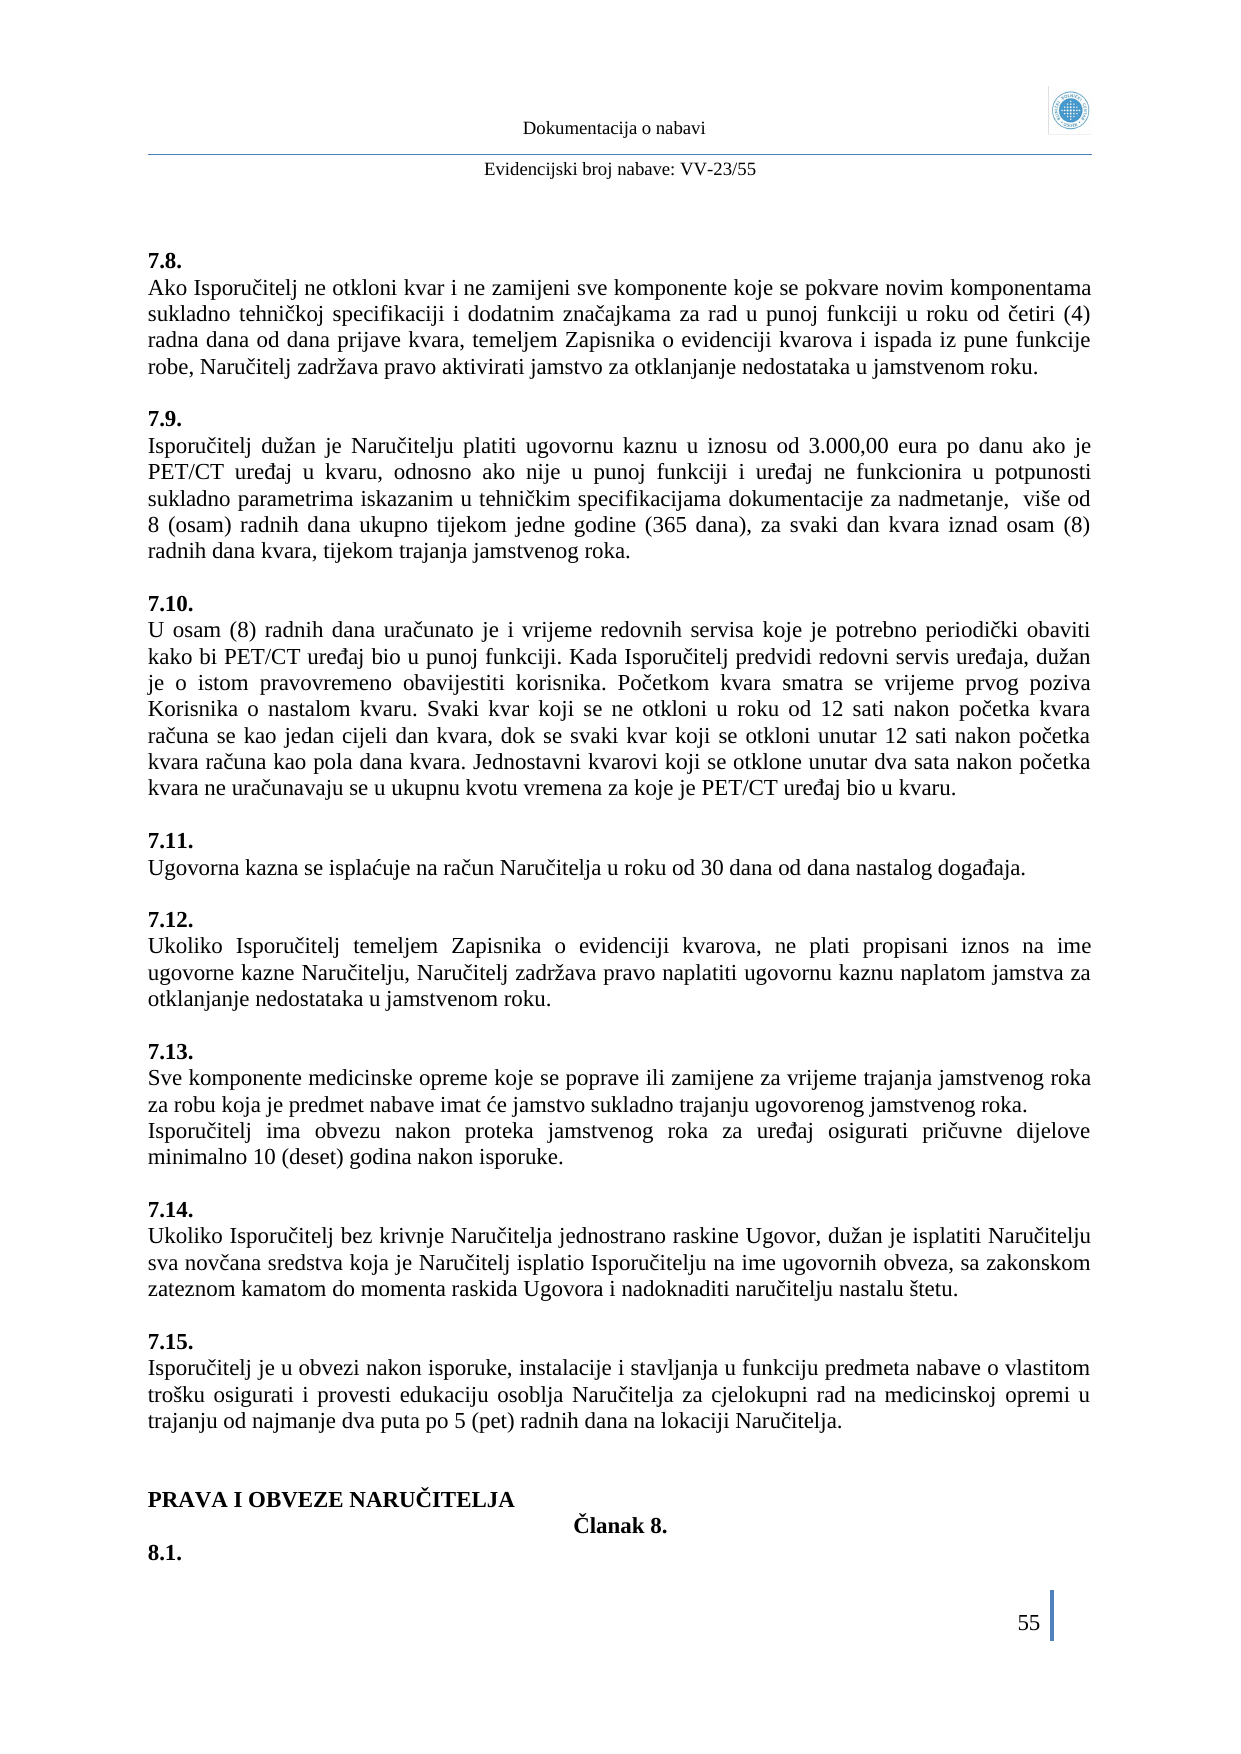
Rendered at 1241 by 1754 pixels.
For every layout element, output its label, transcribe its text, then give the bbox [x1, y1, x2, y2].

text Ukoliko Isporučitelj temeljem Zapisnika o evidenciji kvarova, ne plati propisani iznos na ime ugovorne kazne Naručitelju, Naručitelj zadržava pravo naplatiti ugovornu kaznu naplatom jamstva za otklanjanje nedostataka u jamstvenom roku. [148, 933, 1092, 1012]
text Isporučitelj je u obvezi nakon isporuke, instalacije i stavljanja u funkciju predmeta nabave o vlastitom trošku osigurati i provesti edukaciju osoblja Naručitelja za cjelokupni rad na medicinskoj opremi u trajanju od najmanje dva puta po 5 (pet) radnih dana na lokaciji Naručitelja. [148, 1354, 1092, 1433]
text Ako Isporučitelj ne otkloni kvar i ne zamijeni sve komponente koje se pokvare novim komponentama sukladno tehničkoj specifikaciji i dodatnim značajkama za rad u punoj funkciji u roku od četiri (4) radna dana od dana prijave kvara, temeljem Zapisnika o evidenciji kvarova i ispada iz pune funkcije robe, Naručitelj zadržava pravo aktivirati jamstvo za otklanjanje nedostataka u jamstvenom roku. [148, 274, 1092, 379]
text PRAVA I OBVEZE NARUČITELJA [148, 1486, 1092, 1512]
text 7.10. [148, 590, 1092, 616]
text Članak 8. [148, 1512, 1092, 1539]
text Isporučitelj dužan je Naručitelju platiti ugovornu kaznu u iznosu od 3.000,00 eura po danu ako je PET/CT uređaj u kvaru, odnosno ako nije u punoj funkciji i uređaj ne funkcionira u potpunosti sukladno parametrima iskazanim u tehničkim specifikacijama dokumentacije za nadmetanje, više od 8 (osam) radnih dana ukupno tijekom jedne godine (365 dana), za svaki dan kvara iznad osam (8) radnih dana kvara, tijekom trajanja jamstvenog roka. [148, 432, 1092, 564]
text Isporučitelj ima obvezu nakon proteka jamstvenog roka za uređaj osigurati pričuvne dijelove minimalno 10 (deset) godina nakon isporuke. [148, 1117, 1092, 1170]
text 7.11. [148, 827, 1092, 853]
text U osam (8) radnih dana uračunato je i vrijeme redovnih servisa koje je potrebno periodički obaviti kako bi PET/CT uređaj bio u punoj funkciji. Kada Isporučitelj predvidi redovni servis uređaja, dužan je o istom pravovremeno obavijestiti korisnika. Početkom kvara smatra se vrijeme prvog poziva Korisnika o nastalom kvaru. Svaki kvar koji se ne otkloni u roku od 12 sati nakon početka kvara računa se kao jedan cijeli dan kvara, dok se svaki kvar koji se otkloni unutar 12 sati nakon početka kvara računa kao pola dana kvara. Jednostavni kvarovi koji se otklone unutar dva sata nakon početka kvara ne uračunavaju se u ukupnu kvotu vremena za koje je PET/CT uređaj bio u kvaru. [148, 616, 1092, 801]
text Ugovorna kazna se isplaćuje na račun Naručitelja u roku od 30 dana od dana nastalog događaja. [148, 853, 1092, 880]
text 7.8. [148, 247, 1092, 274]
text Sve komponente medicinske opreme koje se poprave ili zamijene za vrijeme trajanja jamstvenog roka za robu koja je predmet nabave imat će jamstvo sukladno trajanju ugovorenog jamstvenog roka. [148, 1064, 1092, 1117]
text 7.13. [148, 1038, 1092, 1064]
text 7.14. [148, 1196, 1092, 1222]
text 8.1. [148, 1539, 1092, 1565]
picture [1048, 86, 1093, 135]
text 7.15. [148, 1328, 1092, 1354]
text Ukoliko Isporučitelj bez krivnje Naručitelja jednostrano raskine Ugovor, dužan je isplatiti Naručitelju sva novčana sredstva koja je Naručitelj isplatio Isporučitelju na ime ugovornih obveza, sa zakonskom zateznom kamatom do momenta raskida Ugovora i nadoknaditi naručitelju nastalu štetu. [148, 1222, 1092, 1302]
text 7.9. [148, 406, 1092, 432]
text 7.12. [148, 906, 1092, 933]
